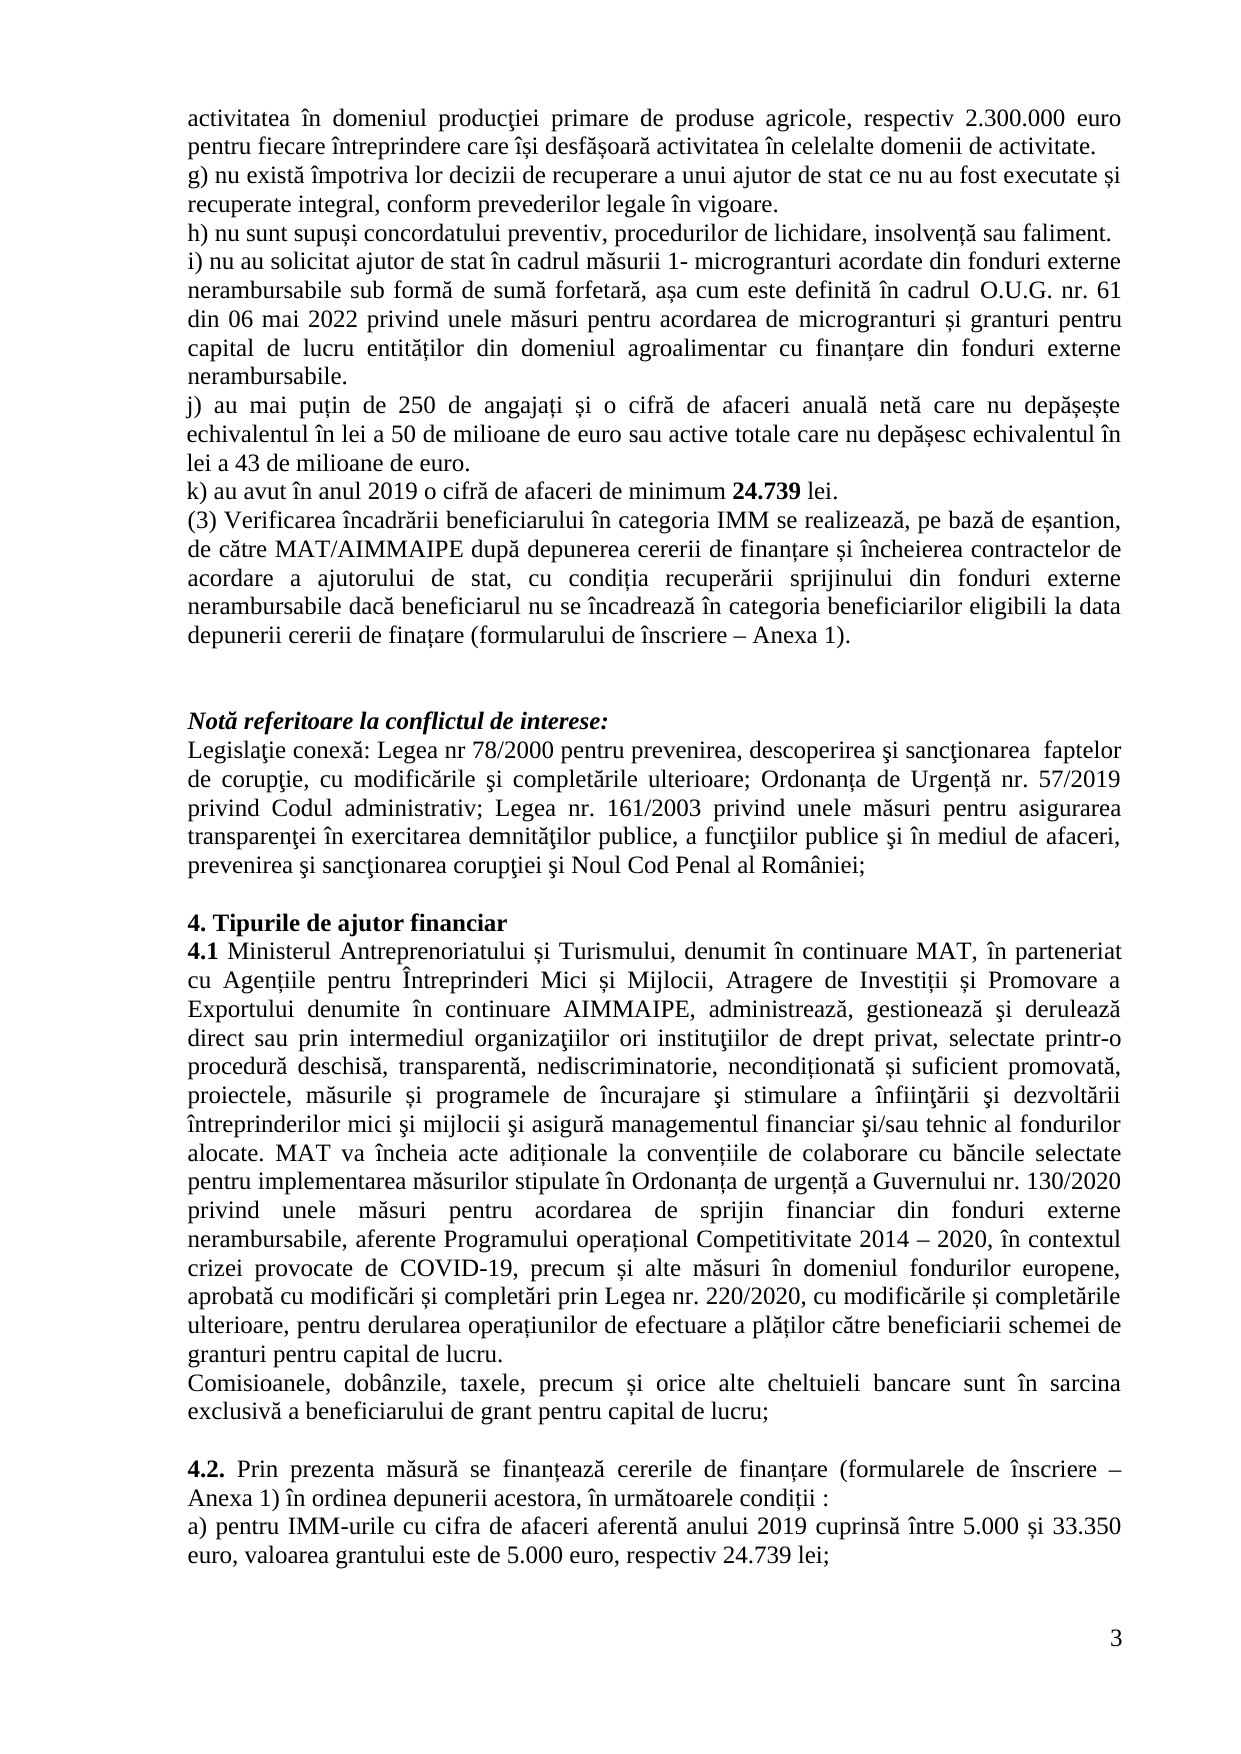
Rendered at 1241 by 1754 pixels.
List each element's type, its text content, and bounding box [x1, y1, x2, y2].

text Notă referitoare la conflictul de interese: [187, 706, 1122, 735]
text g) nu există împotriva lor decizii de recuperare a unui ajutor de stat ce nu au fost executate și recuperate integral, conform prevederilor legale în vigoare. [187, 160, 1122, 218]
text j) au mai puțin de 250 de angajați și o cifră de afaceri anuală netă care nu depășește echivalentul în lei a 50 de milioane de euro sau active totale care nu depășesc echivalentul în lei a 43 de milioane de euro. [186, 390, 1122, 476]
text i) nu au solicitat ajutor de stat în cadrul măsurii 1- microgranturi acordate din fonduri externe nerambursabile sub formă de sumă forfetară, așa cum este definită în cadrul O.U.G. nr. 61 din 06 mai 2022 privind unele măsuri pentru acordarea de microgranturi și granturi pentru capital de lucru entităților din domeniul agroalimentar cu finanțare din fonduri externe nerambursabile. [187, 246, 1122, 390]
text Legislaţie conexă: Legea nr 78/2000 pentru prevenirea, descoperirea şi sancţionarea faptelor de corupţie, cu modificările şi completările ulterioare; Ordonanța de Urgență nr. 57/2019 privind Codul administrativ; Legea nr. 161/2003 privind unele măsuri pentru asigurarea transparenţei în exercitarea demnităţilor publice, a funcţiilor publice şi în mediul de afaceri, prevenirea şi sancţionarea corupţiei şi Noul Cod Penal al României; [187, 735, 1122, 879]
text a) pentru IMM-urile cu cifra de afaceri aferentă anului 2019 cuprinsă între 5.000 și 33.350 euro, valoarea grantului este de 5.000 euro, respectiv 24.739 lei; [187, 1511, 1122, 1569]
text k) au avut în anul 2019 o cifră de afaceri de minimum 24.739 lei. [186, 476, 1122, 505]
text (3) Verificarea încadrării beneficiarului în categoria IMM se realizează, pe bază de eșantion, de către MAT/AIMMAIPE după depunerea cererii de finanțare și încheierea contractelor de acordare a ajutorului de stat, cu condiția recuperării sprijinului din fonduri externe nerambursabile dacă beneficiarul nu se încadrează în categoria beneficiarilor eligibili la data depunerii cererii de finațare (formularului de înscriere – Anexa 1). [187, 505, 1122, 649]
text Comisioanele, dobânzile, taxele, precum și orice alte cheltuieli bancare sunt în sarcina exclusivă a beneficiarului de grant pentru capital de lucru; [187, 1368, 1122, 1425]
text 4. Tipurile de ajutor financiar [187, 908, 1122, 936]
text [187, 103, 1122, 160]
text 4.1 Ministerul Antreprenoriatului și Turismului, denumit în continuare MAT, în parteneriat cu Agențiile pentru Întreprinderi Mici și Mijlocii, Atragere de Investiții și Promovare a Exportului denumite în continuare AIMMAIPE, administrează, gestionează şi derulează direct sau prin intermediul organizaţiilor ori instituţiilor de drept privat, selectate printr-o procedură deschisă, transparentă, nediscriminatorie, necondiționată și suficient promovată, proiectele, măsurile și programele de încurajare şi stimulare a înfiinţării şi dezvoltării întreprinderilor mici şi mijlocii şi asigură managementul financiar şi/sau tehnic al fondurilor alocate. MAT va încheia acte adiționale la convențiile de colaborare cu băncile selectate pentru implementarea măsurilor stipulate în Ordonanța de urgență a Guvernului nr. 130/2020 privind unele măsuri pentru acordarea de sprijin financiar din fonduri externe nerambursabile, aferente Programului operațional Competitivitate 2014 – 2020, în contextul crizei provocate de COVID-19, precum și alte măsuri în domeniul fondurilor europene, aprobată cu modificări și completări prin Legea nr. 220/2020, cu modificările și completările ulterioare, pentru derularea operațiunilor de efectuare a plăților către beneficiarii schemei de granturi pentru capital de lucru. [187, 936, 1122, 1368]
text 4.2. Prin prezenta măsură se finanțează cererile de finanțare (formularele de înscriere – Anexa 1) în ordinea depunerii acestora, în următoarele condiții : [187, 1454, 1122, 1511]
text h) nu sunt supuși concordatului preventiv, procedurilor de lichidare, insolvență sau faliment. [187, 218, 1122, 246]
